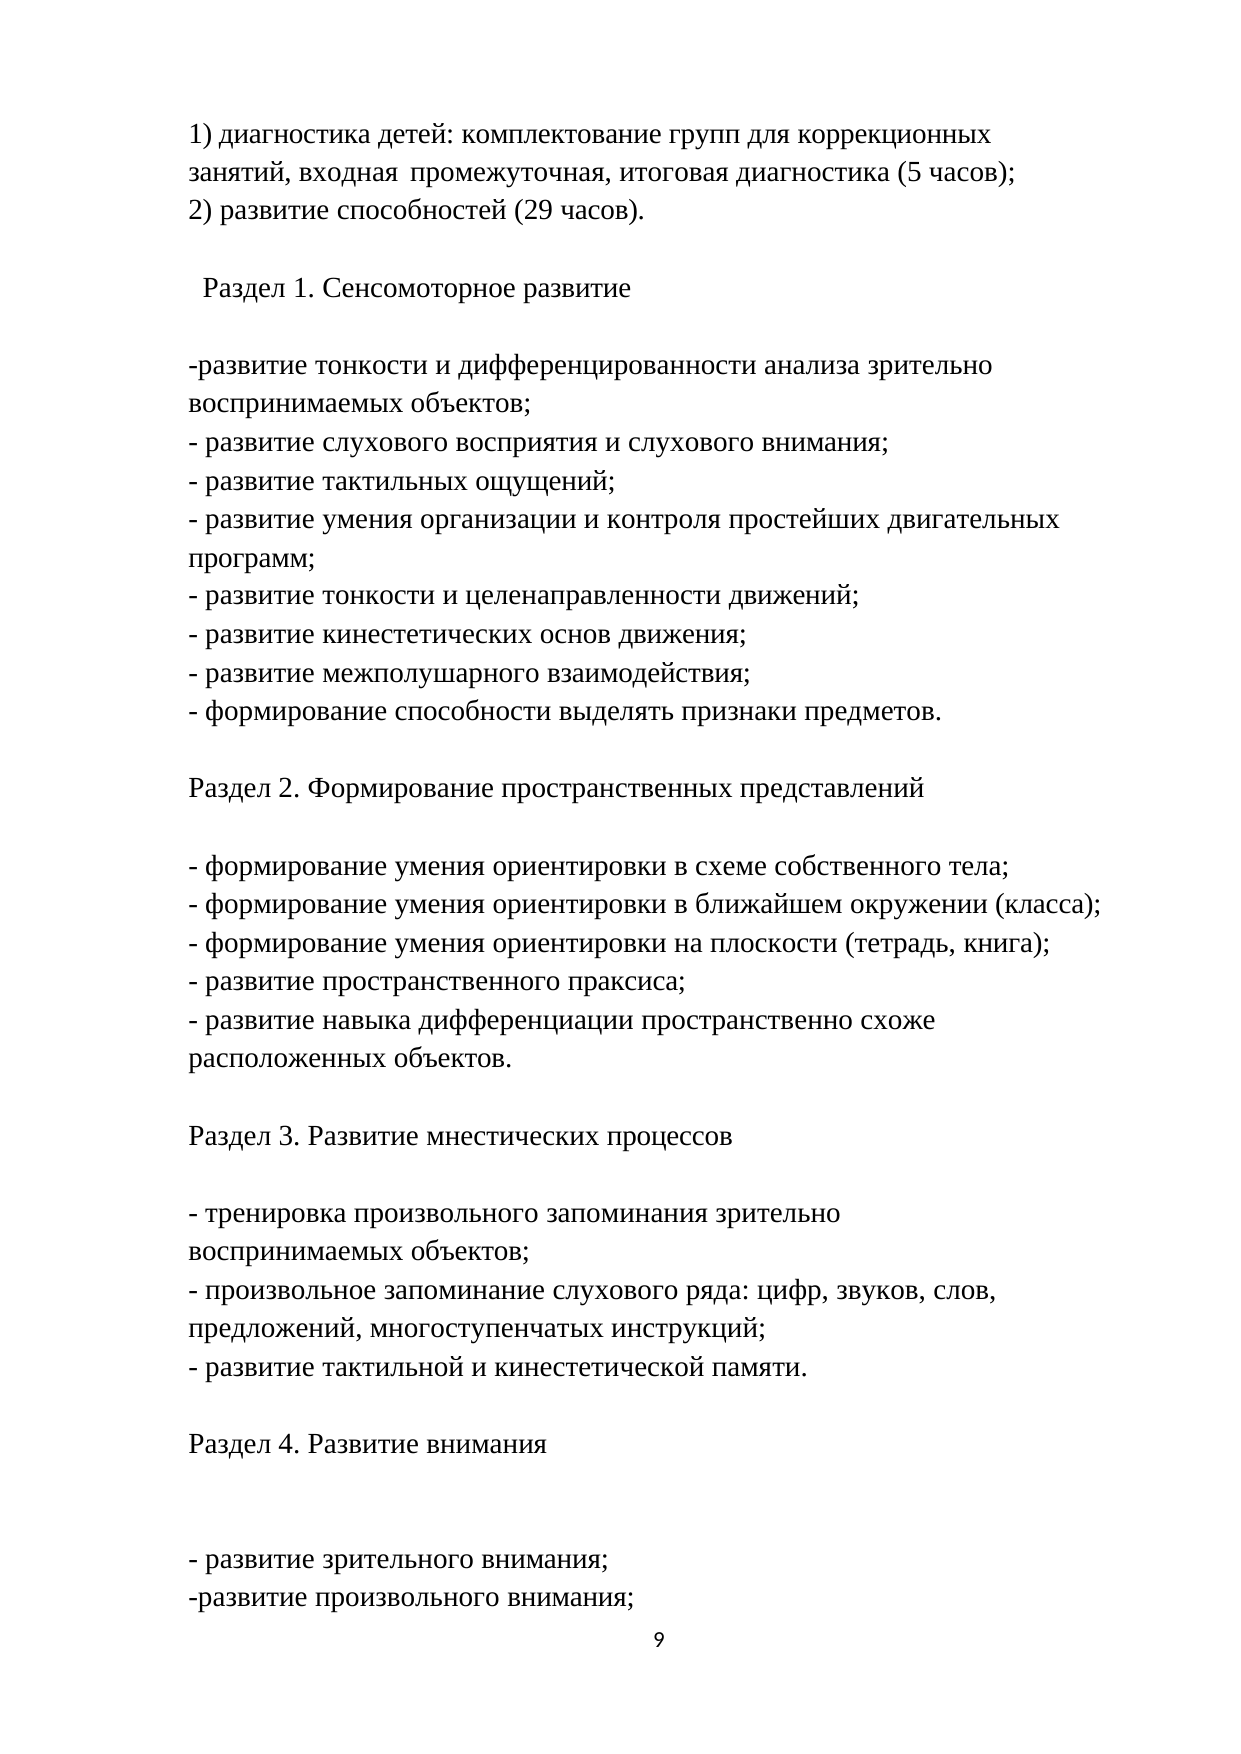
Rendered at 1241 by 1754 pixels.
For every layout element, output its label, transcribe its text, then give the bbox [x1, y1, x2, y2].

list формирование умения ориентировки в схеме собственного тела; [188, 848, 1213, 881]
list развитие умения организации и контроля простейших двигательных программ; [188, 501, 1060, 573]
text Раздел 3. Развитие мнестических процессов [188, 1118, 1213, 1151]
list развитие слухового восприятия и слухового внимания; [188, 424, 1213, 458]
list развитие навыка дифференциации пространственно схоже расположенных объектов. [188, 1002, 1141, 1074]
list тренировка произвольного запоминания зрительно воспринимаемых объектов; [188, 1195, 1063, 1267]
list диагностика детей: комплектование групп для коррекционных занятий, входная промежуточная, итоговая диагностика (5 часов); [188, 116, 1100, 188]
list формирование умения ориентировки на плоскости (тетрадь, книга); [188, 925, 1213, 958]
list развитие пространственного праксиса; [188, 963, 1213, 997]
list развитие способностей (29 часов). [188, 193, 1213, 226]
list развитие тактильной и кинестетической памяти. Раздел 4. Развитие внимания [188, 1349, 808, 1459]
list развитие межполушарного взаимодействия; [188, 655, 1213, 688]
text -развитие тонкости и дифференцированности анализа зрительно воспринимаемых объектов; [188, 347, 1171, 419]
text Раздел 1. Сенсомоторное развитие [202, 270, 1213, 303]
list развитие тонкости и целенаправленности движений; [188, 578, 1213, 611]
list формирование умения ориентировки в ближайшем окружении (класса); [188, 886, 1213, 920]
text -развитие произвольного внимания; [188, 1579, 1213, 1613]
list формирование способности выделять признаки предметов. Раздел 2. Формирование пространственных представлений [188, 693, 942, 804]
list развитие зрительного внимания; [188, 1541, 1213, 1574]
list произвольное запоминание слухового ряда: цифр, звуков, слов, предложений, многоступенчатых инструкций; [188, 1272, 997, 1344]
list развитие тактильных ощущений; [188, 463, 1213, 496]
list развитие кинестетических основ движения; [188, 616, 1213, 650]
